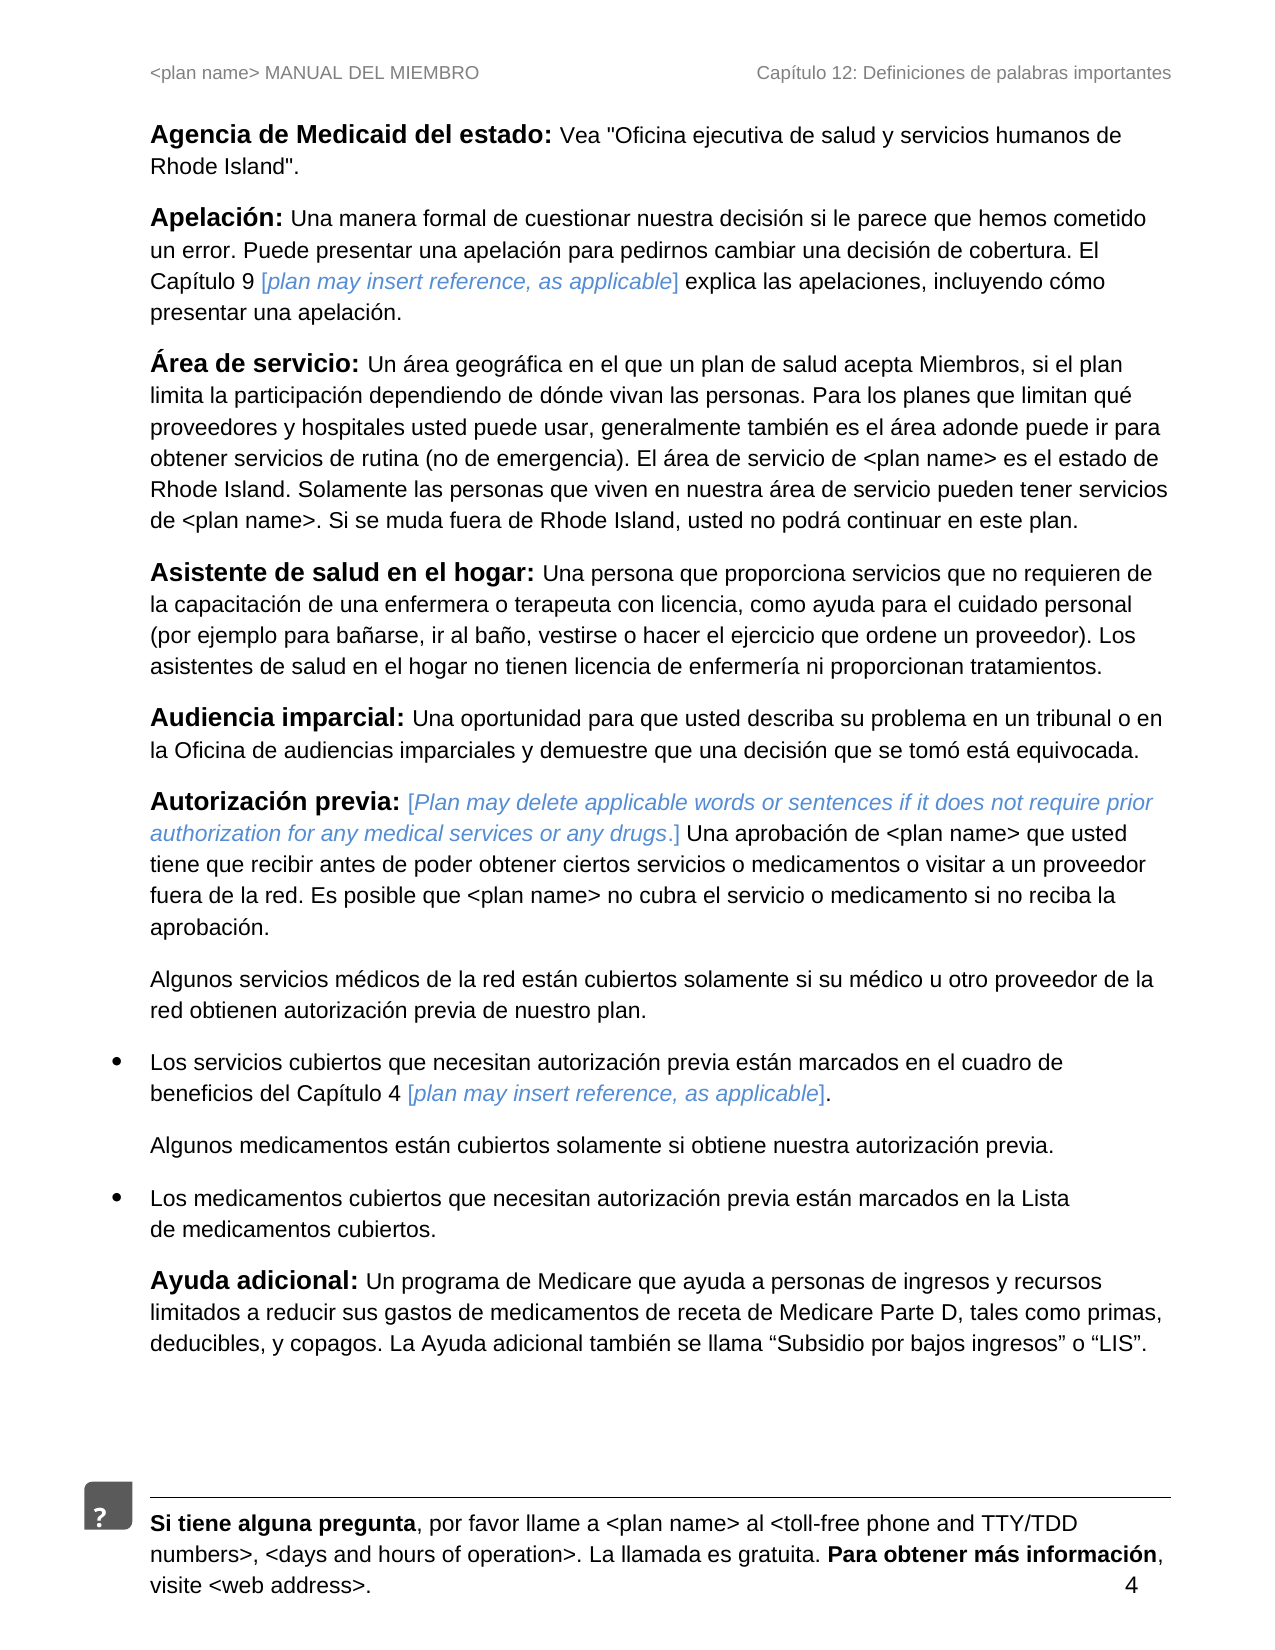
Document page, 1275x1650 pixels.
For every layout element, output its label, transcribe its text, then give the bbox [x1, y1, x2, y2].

text Agencia de Medicaid del estado: Vea "Oficina ejecutiva de salud y servicios humanos de Rhode Island". [150, 118, 1171, 181]
text Área de servicio: Un área geográfica en el que un plan de salud acepta Miembros, si el plan limita la participación dependiendo de dónde vivan las personas. Para los planes que limitan qué proveedores y hospitales usted puede usar, generalmente también es el área adonde puede ir para obtener servicios de rutina (no de emergencia). El área de servicio de <plan name> es el estado de Rhode Island. Solamente las personas que viven en nuestra área de servicio pueden tener servicios de <plan name>. Si se muda fuera de Rhode Island, usted no podrá continuar en este plan. [150, 348, 1171, 535]
text Asistente de salud en el hogar: Una persona que proporciona servicios que no requieren de la capacitación de una enfermera o terapeuta con licencia, como ayuda para el cuidado personal (por ejemplo para bañarse, ir al baño, vestirse o hacer el ejercicio que ordene un proveedor). Los asistentes de salud en el hogar no tienen licencia de enfermería ni proporcionan tratamientos. [150, 556, 1171, 681]
text Algunos servicios médicos de la red están cubiertos solamente si su médico u otro proveedor de la red obtienen autorización previa de nuestro plan. [150, 962, 1171, 1025]
text Algunos medicamentos están cubiertos solamente si obtiene nuestra autorización previa. [150, 1129, 1171, 1160]
list Los medicamentos cubiertos que necesitan autorización previa están marcados en la Lista de medicamentos cubiertos. [112, 1181, 1096, 1243]
list Los servicios cubiertos que necesitan autorización previa están marcados en el cuadro de beneficios del Capítulo 4 [plan may insert reference, as applicable]. [112, 1046, 1096, 1108]
text Ayuda adicional: Un programa de Medicare que ayuda a personas de ingresos y recursos limitados a reducir sus gastos de medicamentos de receta de Medicare Parte D, tales como primas, deducibles, y copagos. La Ayuda adicional también se llama “Subsidio por bajos ingresos” o “LIS”. [150, 1264, 1171, 1358]
text Autorización previa: [Plan may delete applicable words or sentences if it does not require prior authorization for any medical services or any drugs.] Una aprobación de <plan name> que usted tiene que recibir antes de poder obtener ciertos servicios o medicamentos o visitar a un proveedor fuera de la red. Es posible que <plan name> no cubra el servicio o medicamento si no reciba la aprobación. [150, 785, 1171, 941]
text Audiencia imparcial: Una oportunidad para que usted describa su problema en un tribunal o en la Oficina de audiencias imparciales y demuestre que una decisión que se tomó está equivocada. [150, 702, 1171, 764]
text Apelación: Una manera formal de cuestionar nuestra decisión si le parece que hemos cometido un error. Puede presentar una apelación para pedirnos cambiar una decisión de cobertura. El Capítulo 9 [plan may insert reference, as applicable] explica las apelaciones, incluyendo cómo presentar una apelación. [150, 202, 1171, 327]
